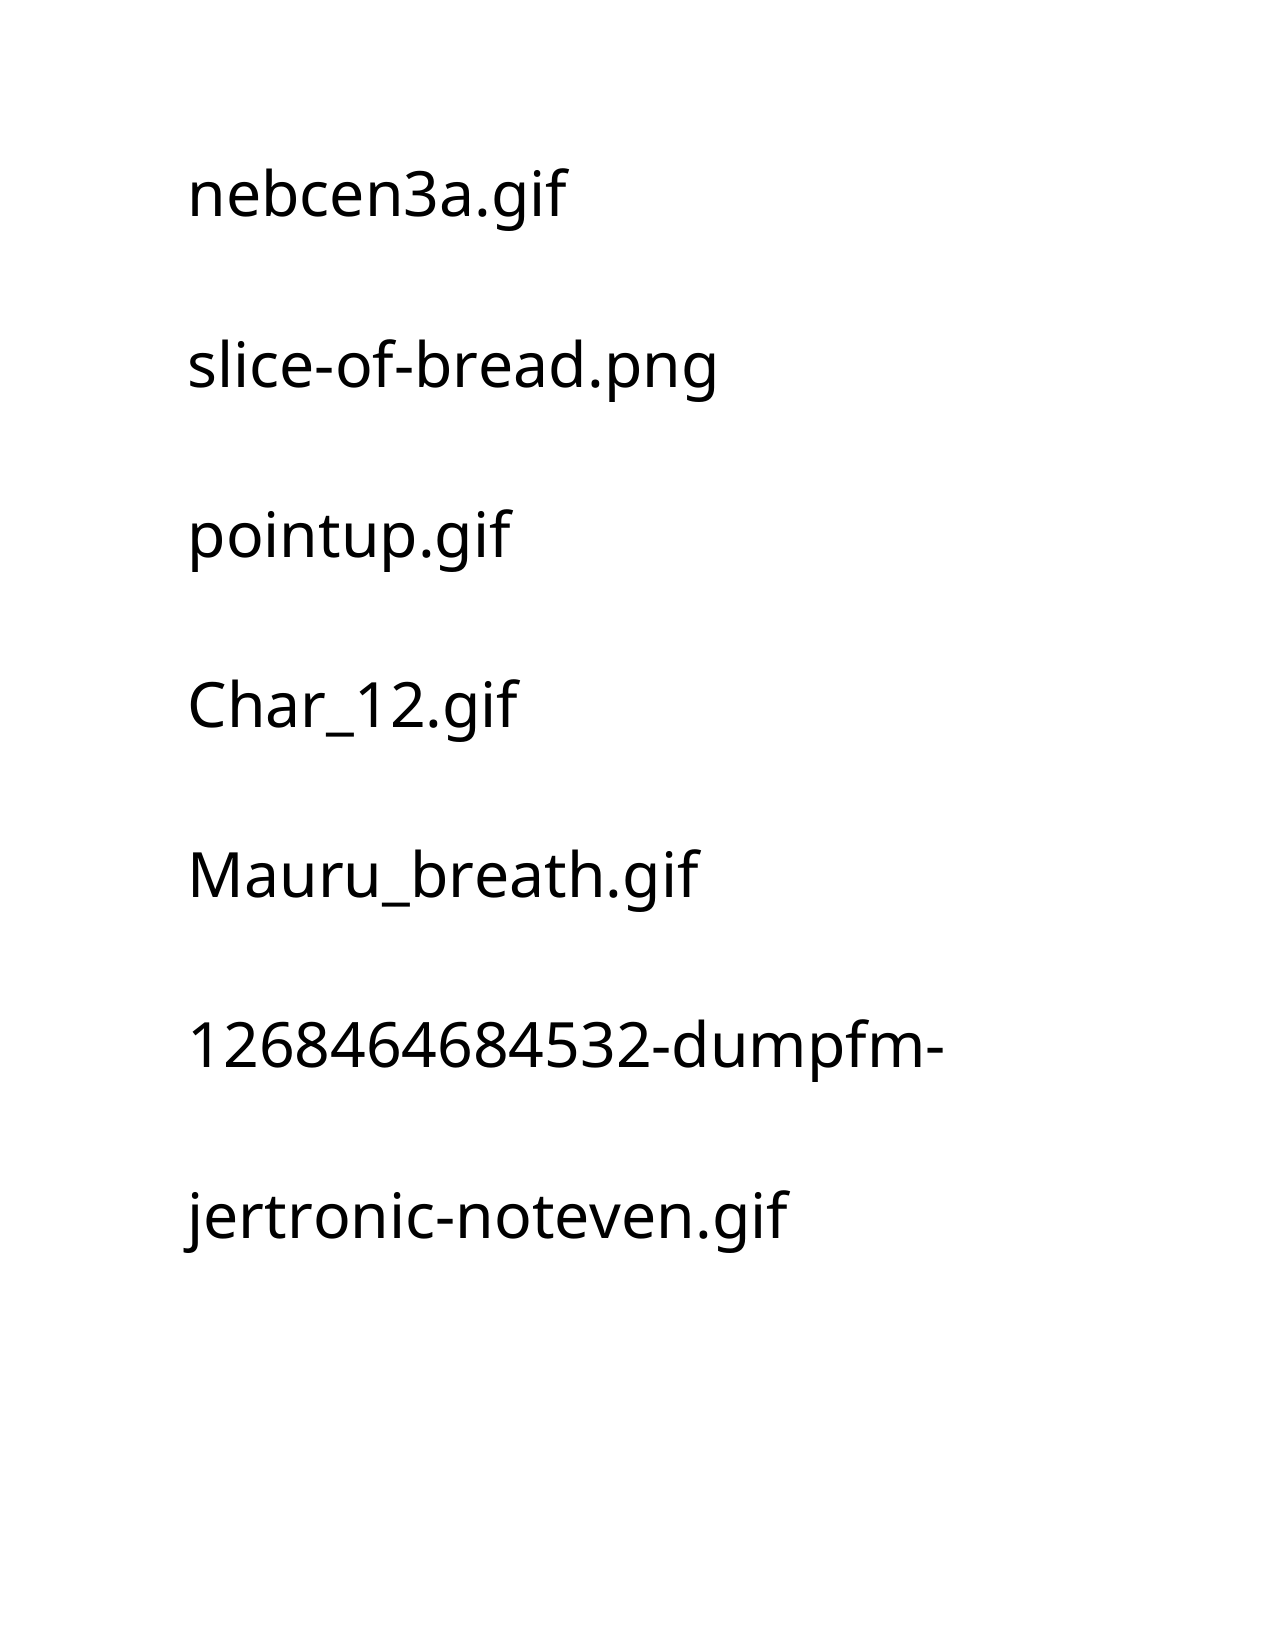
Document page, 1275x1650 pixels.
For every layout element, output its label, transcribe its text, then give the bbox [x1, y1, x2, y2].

text pointup.gif [187, 490, 1087, 576]
text nebcen3a.gif [187, 150, 1087, 235]
text slice-of-bread.png [187, 320, 1087, 405]
text 1268464684532-dumpfm-jertronic-noteven.gif [187, 1001, 1087, 1256]
text Mauru_breath.gif [187, 831, 1087, 916]
text Char_12.gif [187, 661, 1087, 746]
